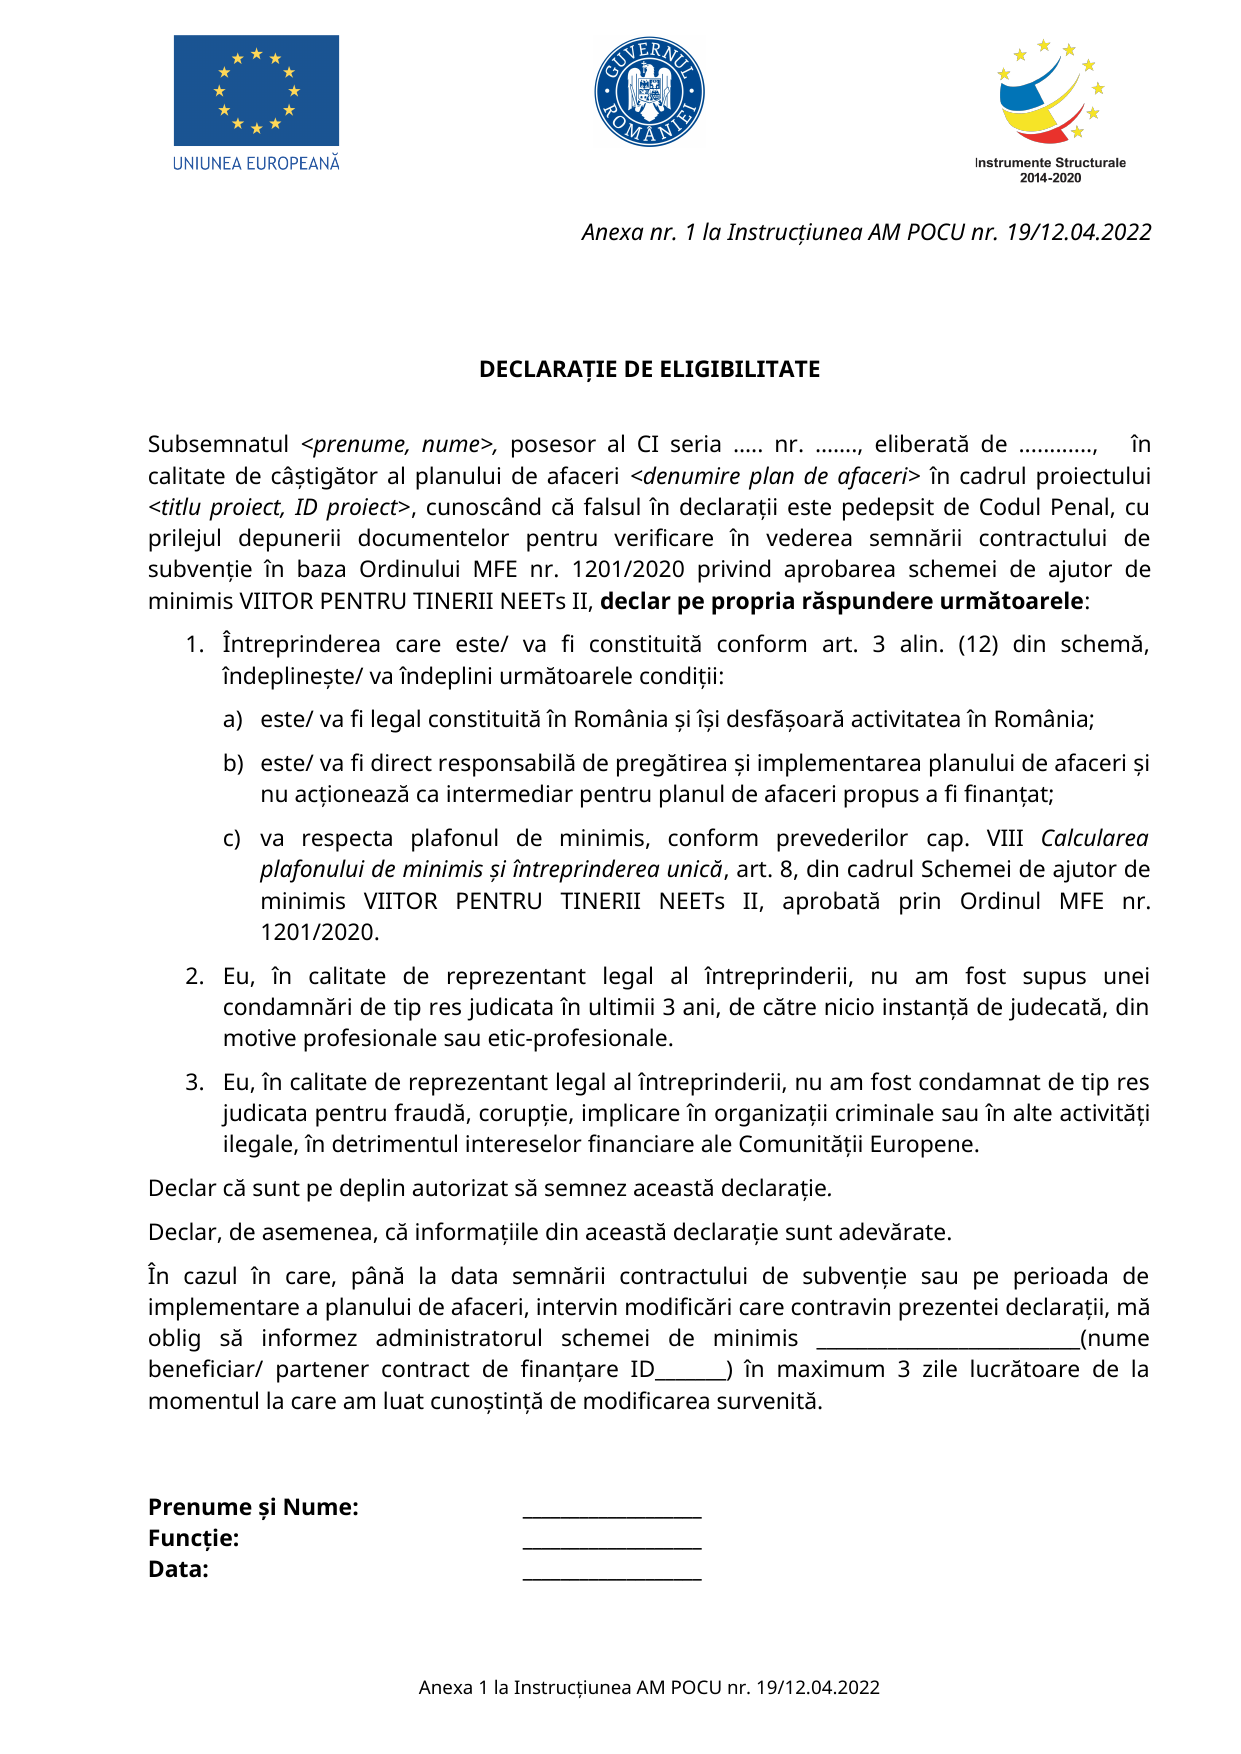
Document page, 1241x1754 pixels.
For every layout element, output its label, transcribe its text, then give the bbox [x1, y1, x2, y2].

text Data: ___________________ [148, 1553, 1152, 1585]
text Prenume și Nume: ___________________ [148, 1491, 1152, 1522]
list Întreprinderea care este/ va fi constituită conform art. 3 alin. (12) din schemă, îndeplinește/ va îndeplini următoarele condiții: [185, 628, 1152, 691]
text Declar că sunt pe deplin autorizat să semnez această declarație. [148, 1172, 1152, 1203]
text DECLARAŢIE DE ELIGIBILITATE [148, 353, 1152, 385]
list este/ va fi direct responsabilă de pregătirea și implementarea planului de afaceri și nu acționează ca intermediar pentru planul de afaceri propus a fi finanțat; [223, 747, 1152, 810]
picture [593, 35, 706, 148]
picture [975, 35, 1126, 186]
list Eu, în calitate de reprezentant legal al întreprinderii, nu am fost condamnat de tip res judicata pentru fraudă, corupție, implicare în organizații criminale sau în alte activități ilegale, în detrimentul intereselor financiare ale Comunității Europene. [185, 1066, 1152, 1160]
text Declar, de asemenea, că informațiile din această declarație sunt adevărate. [148, 1216, 1152, 1247]
list Eu, în calitate de reprezentant legal al întreprinderii, nu am fost supus unei condamnări de tip res judicata în ultimii 3 ani, de către nicio instanță de judecată, din motive profesionale sau etic-profesionale. [185, 960, 1152, 1053]
list va respecta plafonul de minimis, conform prevederilor cap. VIII Calcularea plafonului de minimis și întreprinderea unică, art. 8, din cadrul Schemei de ajutor de minimis VIITOR PENTRU TINERII NEETs II, aprobată prin Ordinul MFE nr. 1201/2020. [223, 822, 1152, 947]
text Subsemnatul <prenume, nume>, posesor al CI seria ….. nr. ……., eliberată de ............, în calitate de câștigător al planului de afaceri <denumire plan de afaceri> în cadrul proiectului <titlu proiect, ID proiect>, cunoscând că falsul în declarații este pedepsit de Codul Penal, cu prilejul depunerii documentelor pentru verificare în vederea semnării contractului de subvenție în baza Ordinului MFE nr. 1201/2020 privind aprobarea schemei de ajutor de minimis VIITOR PENTRU TINERII NEETs II, declar pe propria răspundere următoarele: [148, 428, 1152, 616]
picture [173, 35, 340, 170]
list este/ va fi legal constituită în România și își desfășoară activitatea în România; [223, 703, 1152, 735]
text În cazul în care, până la data semnării contractului de subvenție sau pe perioada de implementare a planului de afaceri, intervin modificări care contravin prezentei declarații, mă oblig să informez administratorul schemei de minimis __________________________(nume beneficiar/ partener contract de finanțare ID_______) în maximum 3 zile lucrătoare de la momentul la care am luat cunoștință de modificarea survenită. [148, 1260, 1152, 1416]
text Anexa nr. 1 la Instrucțiunea AM POCU nr. 19/12.04.2022 [148, 216, 1152, 247]
text Funcție: ___________________ [148, 1522, 1152, 1553]
